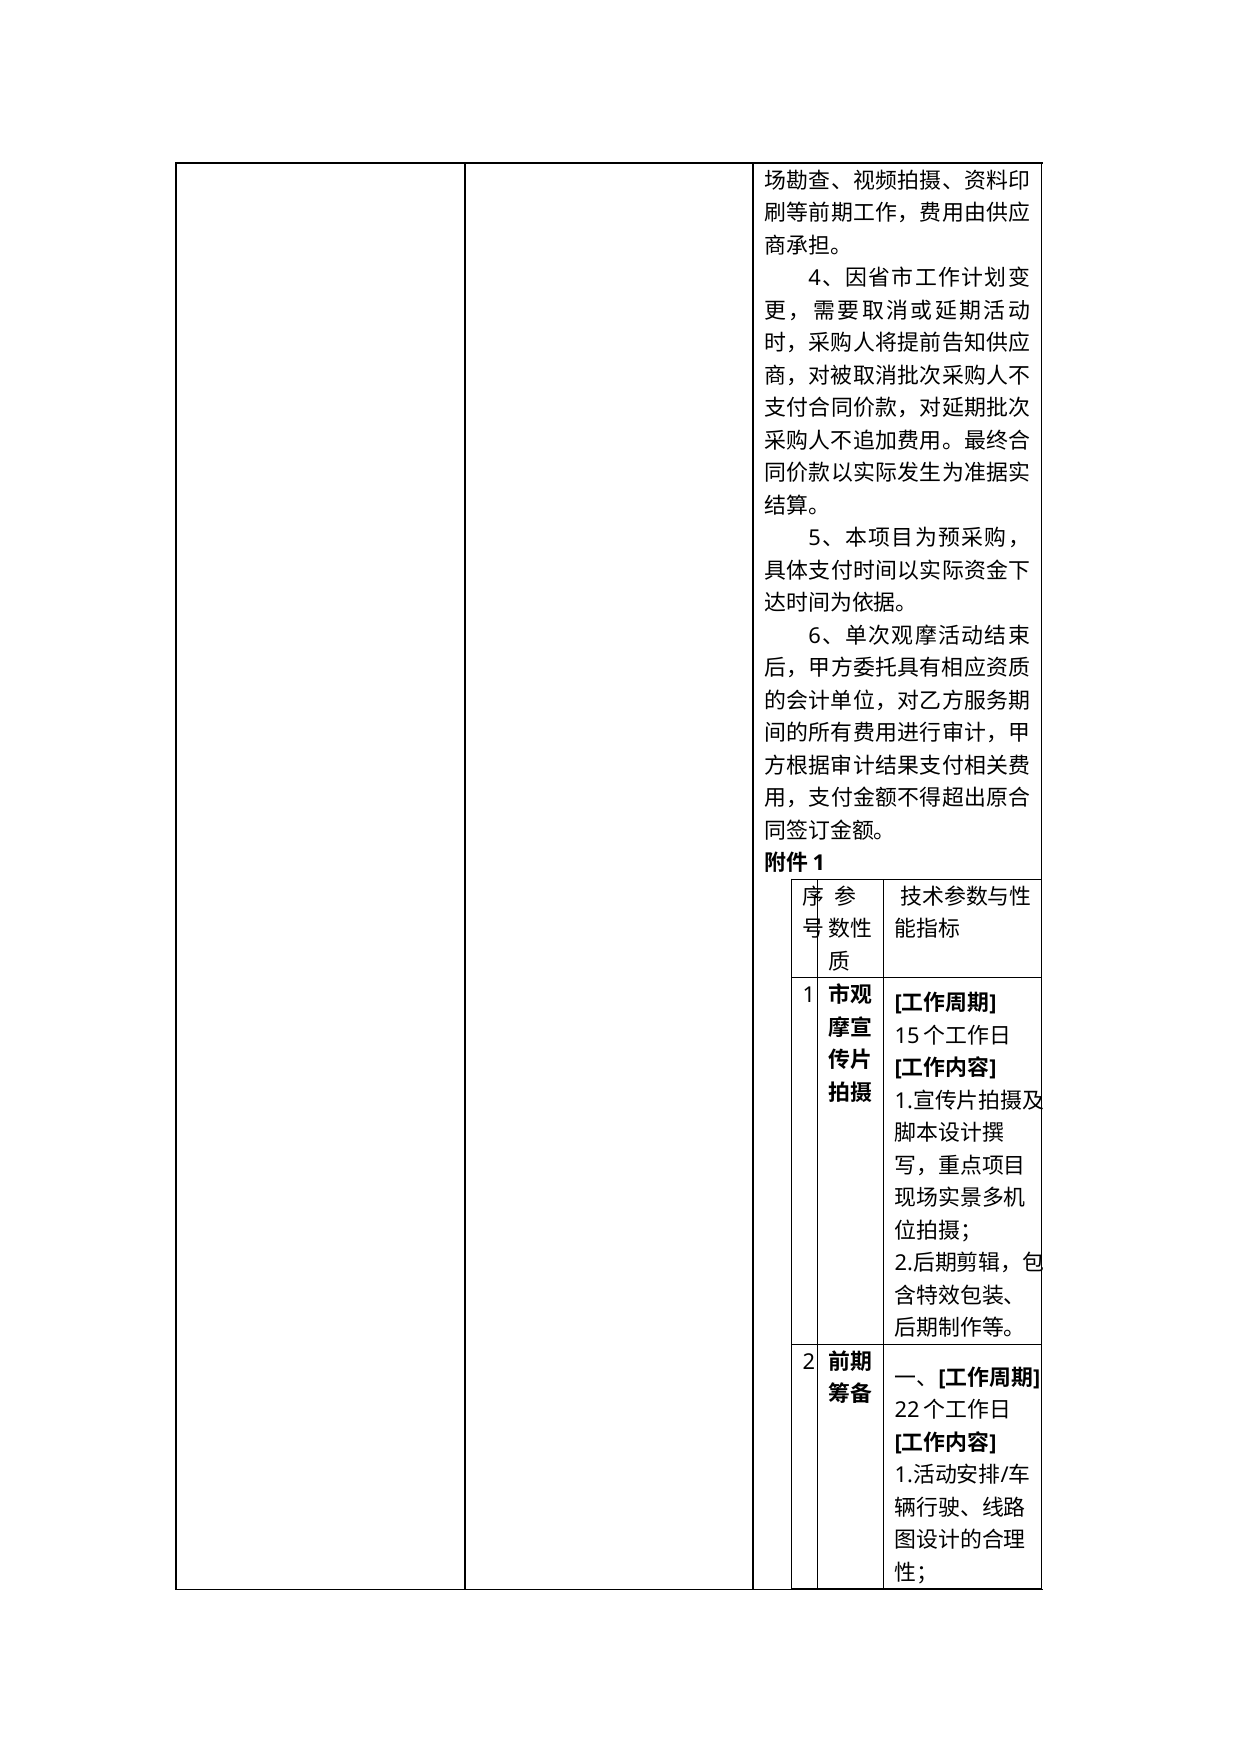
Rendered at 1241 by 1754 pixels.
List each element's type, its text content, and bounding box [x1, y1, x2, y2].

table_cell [754, 164, 1041, 1589]
table_cell 1 [177, 164, 464, 1589]
table_cell [466, 164, 752, 1589]
